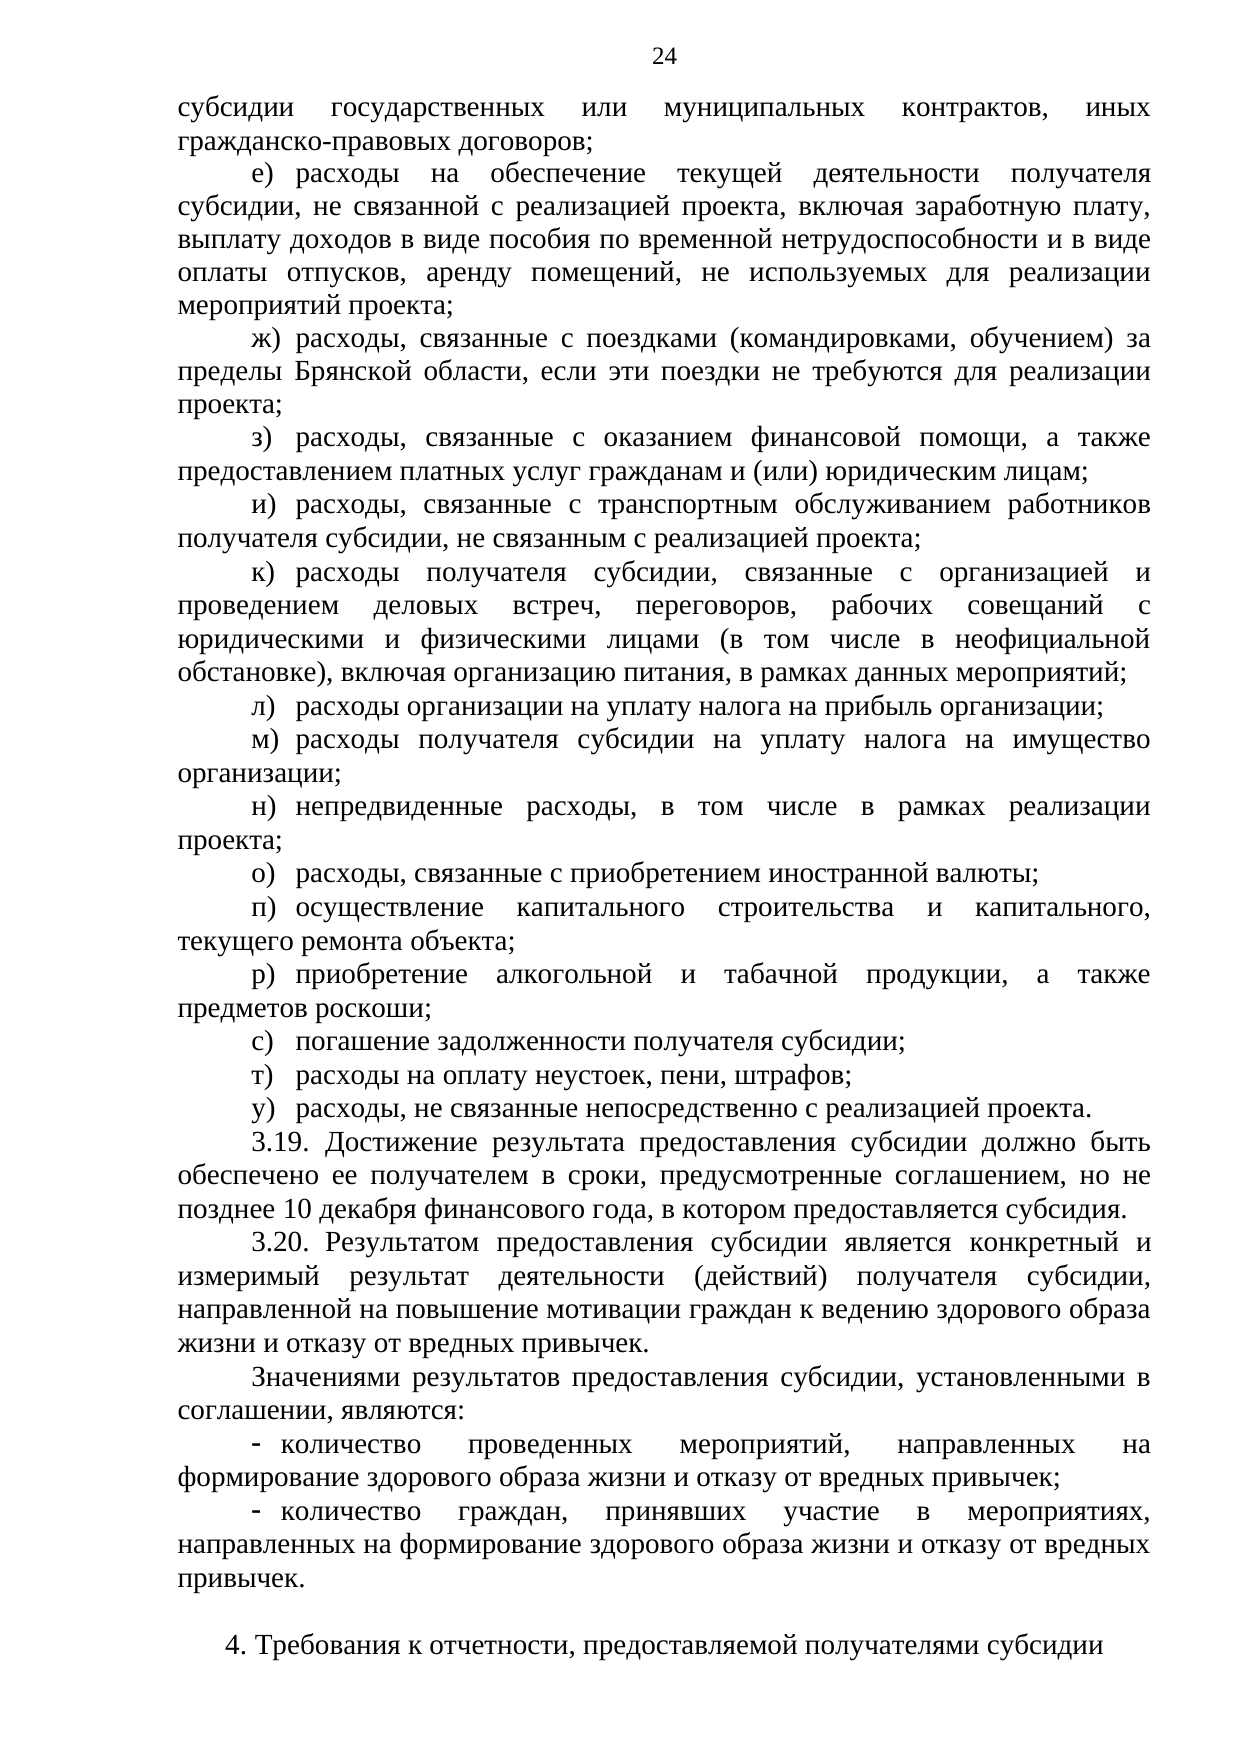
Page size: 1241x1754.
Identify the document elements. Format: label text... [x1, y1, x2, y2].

list расходы, не связанные непосредственно с реализацией проекта. [177, 1090, 1152, 1124]
list непредвиденные расходы, в том числе в рамках реализации проекта; [177, 788, 1152, 856]
list Результатом предоставления субсидии является конкретный и измеримый результат деятельности (действий) получателя субсидии, направленной на повышение мотивации граждан к ведению здорового образа жизни и отказу от вредных привычек. [177, 1224, 1152, 1359]
list расходы, связанные с приобретением иностранной валюты; [177, 856, 1152, 889]
list расходы на оплату неустоек, пени, штрафов; [177, 1057, 1152, 1090]
text Значениями результатов предоставления субсидии, установленными в соглашении, являются: [177, 1359, 1152, 1426]
list осуществление капитального строительства и капитального, текущего ремонта объекта; [177, 889, 1152, 956]
list Требования к отчетности, предоставляемой получателями субсидии [177, 1627, 1152, 1661]
list погашение задолженности получателя субсидии; [177, 1023, 1152, 1057]
list расходы на обеспечение текущей деятельности получателя субсидии, не связанной с реализацией проекта, включая заработную плату, выплату доходов в виде пособия по временной нетрудоспособности и в виде оплаты отпусков, аренду помещений, не используемых для реализации мероприятий проекта; [177, 156, 1152, 321]
list расходы, связанные с транспортным обслуживанием работников получателя субсидии, не связанным с реализацией проекта; [177, 487, 1152, 554]
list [177, 89, 1152, 156]
list приобретение алкогольной и табачной продукции, а также предметов роскоши; [177, 956, 1152, 1023]
list расходы получателя субсидии, связанные с организацией и проведением деловых встреч, переговоров, рабочих совещаний с юридическими и физическими лицами (в том числе в неофициальной обстановке), включая организацию питания, в рамках данных мероприятий; [177, 554, 1152, 688]
list расходы, связанные с оказанием финансовой помощи, а также предоставлением платных услуг гражданам и (или) юридическим лицам; [177, 419, 1152, 487]
list количество проведенных мероприятий, направленных на формирование здорового образа жизни и отказу от вредных привычек; [177, 1426, 1152, 1493]
list количество граждан, принявших участие в мероприятиях, направленных на формирование здорового образа жизни и отказу от вредных привычек. [177, 1493, 1152, 1594]
list расходы организации на уплату налога на прибыль организации; [177, 688, 1152, 721]
list расходы получателя субсидии на уплату налога на имущество организации; [177, 721, 1152, 788]
list расходы, связанные с поездками (командировками, обучением) за пределы Брянской области, если эти поездки не требуются для реализации проекта; [177, 321, 1152, 419]
list Достижение результата предоставления субсидии должно быть обеспечено ее получателем в сроки, предусмотренные соглашением, но не позднее 10 декабря финансового года, в котором предоставляется субсидия. [177, 1124, 1152, 1224]
